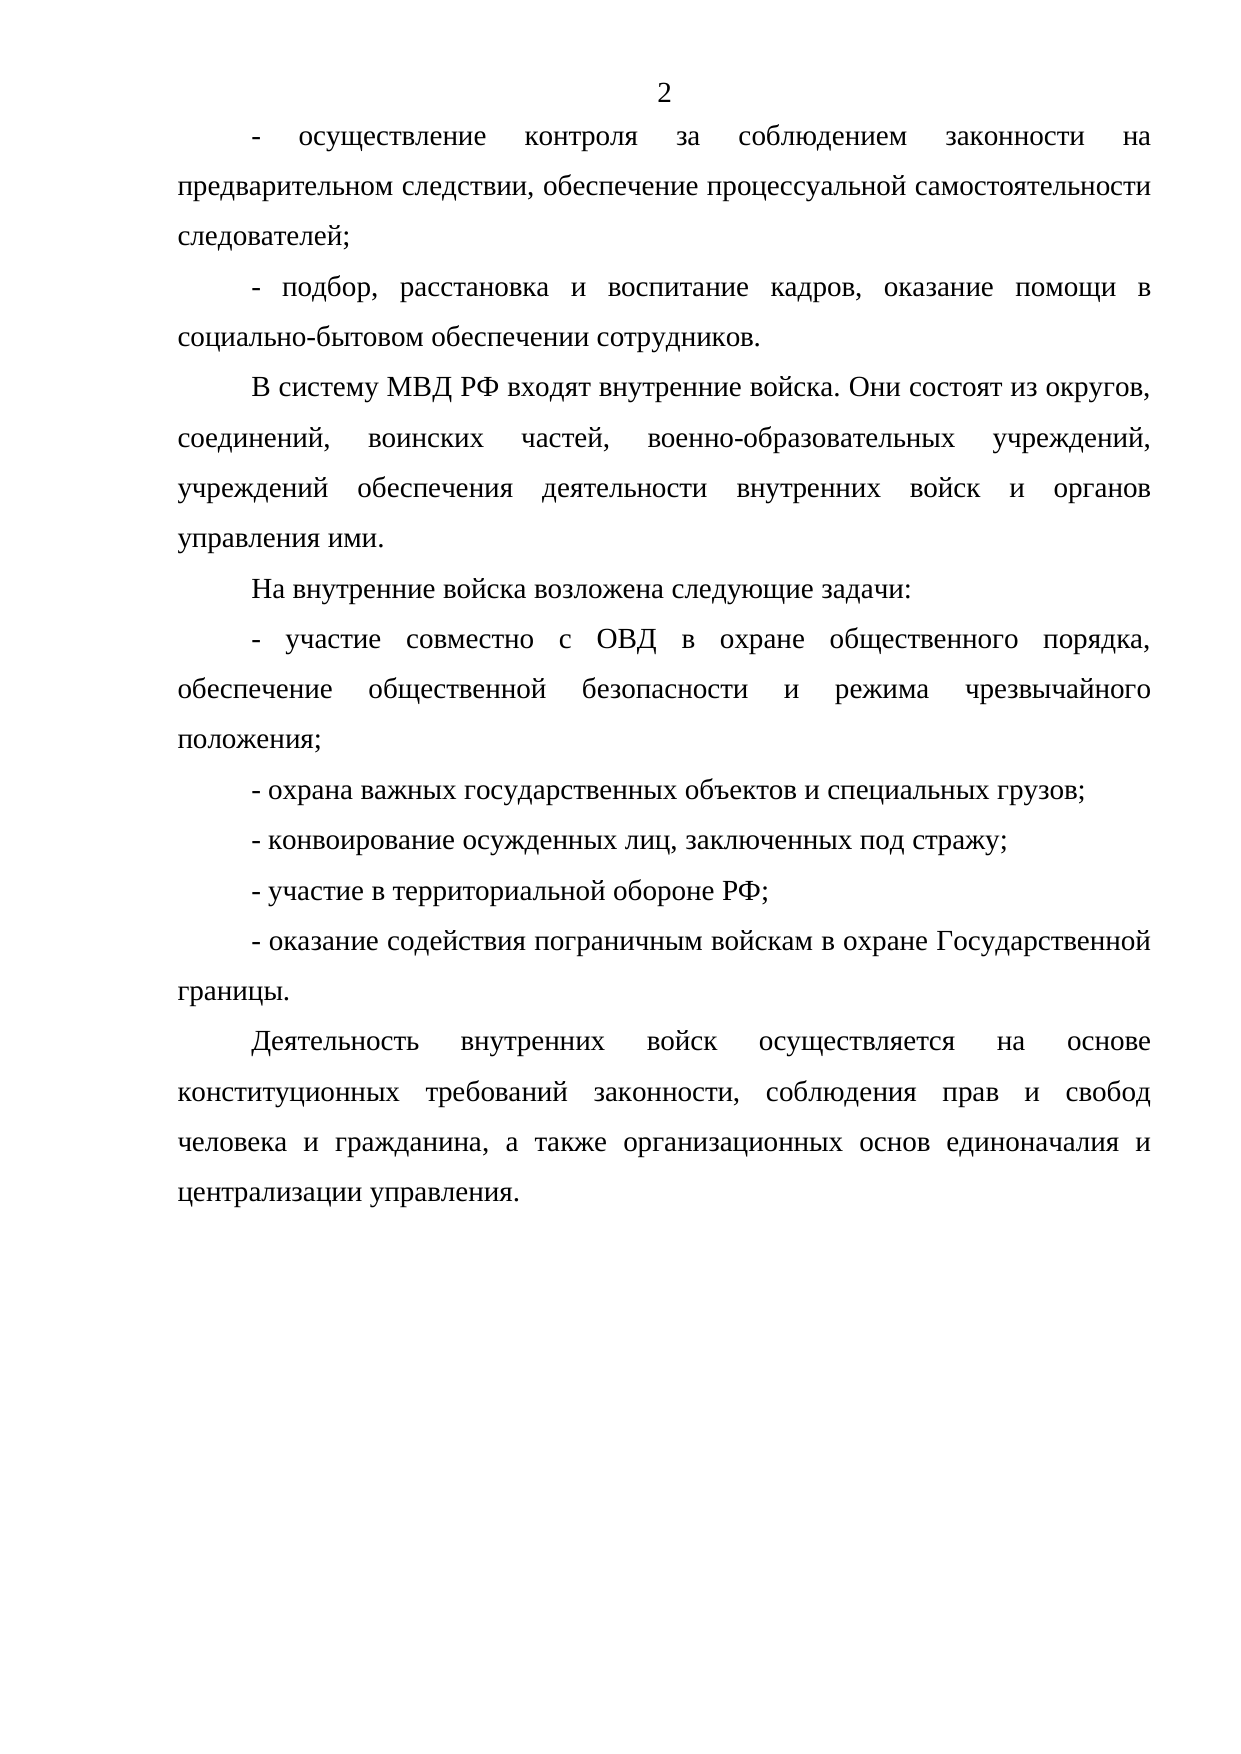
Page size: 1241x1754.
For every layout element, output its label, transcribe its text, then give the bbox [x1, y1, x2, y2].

text - конвоирование осужденных лиц, заключенных под стражу; [177, 822, 1152, 856]
text - участие совместно с ОВД в охране общественного порядка, обеспечение общественной безопасности и режима чрезвычайного положения; [177, 621, 1152, 755]
text - подбор, расстановка и воспитание кадров, оказание помощи в социально-бытовом обеспечении сотрудников. [177, 269, 1152, 353]
text В систему МВД РФ входят внутренние войска. Они состоят из округов, соединений, воинских частей, военно-образовательных учреждений, учреждений обеспечения деятельности внутренних войск и органов управления ими. [177, 370, 1152, 554]
text - участие в территориальной обороне РФ; [177, 873, 1152, 906]
text - оказание содействия пограничным войскам в охране Государственной границы. [177, 923, 1152, 1007]
text - осуществление контроля за соблюдением законности на предварительном следствии, обеспечение процессуальной самостоятельности следователей; [177, 118, 1152, 252]
text На внутренние войска возложена следующие задачи: [177, 571, 1152, 604]
text - охрана важных государственных объектов и специальных грузов; [177, 772, 1152, 806]
text Деятельность внутренних войск осуществляется на основе конституционных требований законности, соблюдения прав и свобод человека и гражданина, а также организационных основ единоначалия и централизации управления. [177, 1024, 1152, 1208]
